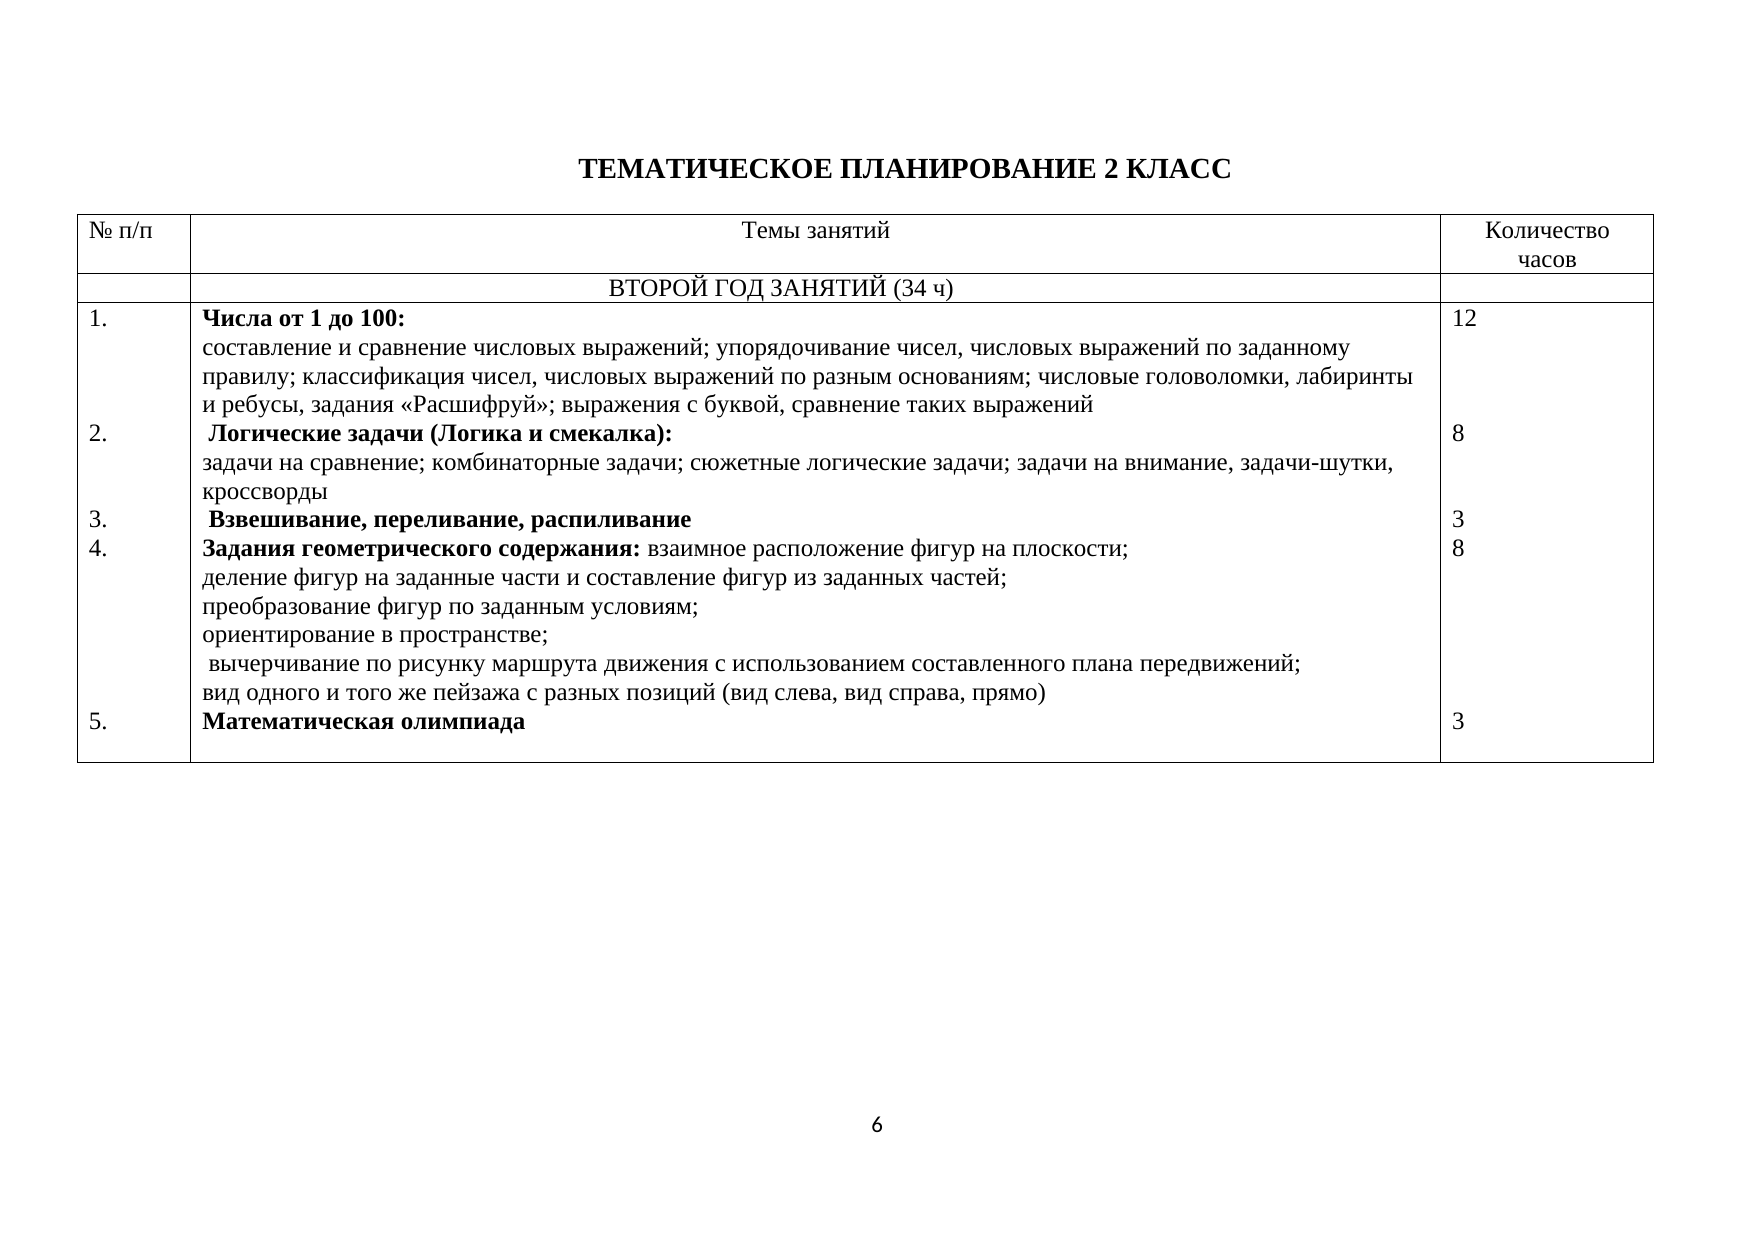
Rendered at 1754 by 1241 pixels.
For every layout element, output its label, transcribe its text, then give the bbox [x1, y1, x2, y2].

table_header № п/п [78, 215, 190, 272]
text ТЕМАТИЧЕСКОЕ ПЛАНИРОВАНИЕ 2 КЛАСС [89, 152, 1665, 185]
table_cell ВТОРОЙ ГОД ЗАНЯТИЙ (34 ч) [191, 274, 1440, 302]
table_cell 12 8 3 8 3 [1441, 303, 1653, 762]
table_cell [78, 274, 190, 302]
table_header Количество часов [1441, 215, 1653, 272]
table_header Темы занятий [191, 215, 1440, 272]
table_cell 1. 2. 3. 4. 5. [78, 303, 190, 762]
table_cell Числа от 1 до 100: составление и сравнение числовых выражений; упорядочивание чисел, числовых выражений по заданному правилу; классификация чисел, числовых выражений по разным основаниям; числовые головоломки, лабиринты и ребусы, задания «Расшифруй»; выражения с буквой, сравнение таких выражений Логические задачи (Логика и смекалка): задачи на сравнение; комбинаторные задачи; сюжетные логические задачи; задачи на внимание, задачи-шутки, кроссворды Взвешивание, переливание, распиливание Задания геометрического содержания: взаимное расположение фигур на плоскости; деление фигур на заданные части и составление фигур из заданных частей; преобразование фигур по заданным условиям; ориентирование в пространстве; вычерчивание по рисунку маршрута движения с использованием составленного плана передвижений; вид одного и того же пейзажа с разных позиций (вид слева, вид справа, прямо) Математическая олимпиада [191, 303, 1440, 762]
table_cell [1441, 274, 1653, 302]
